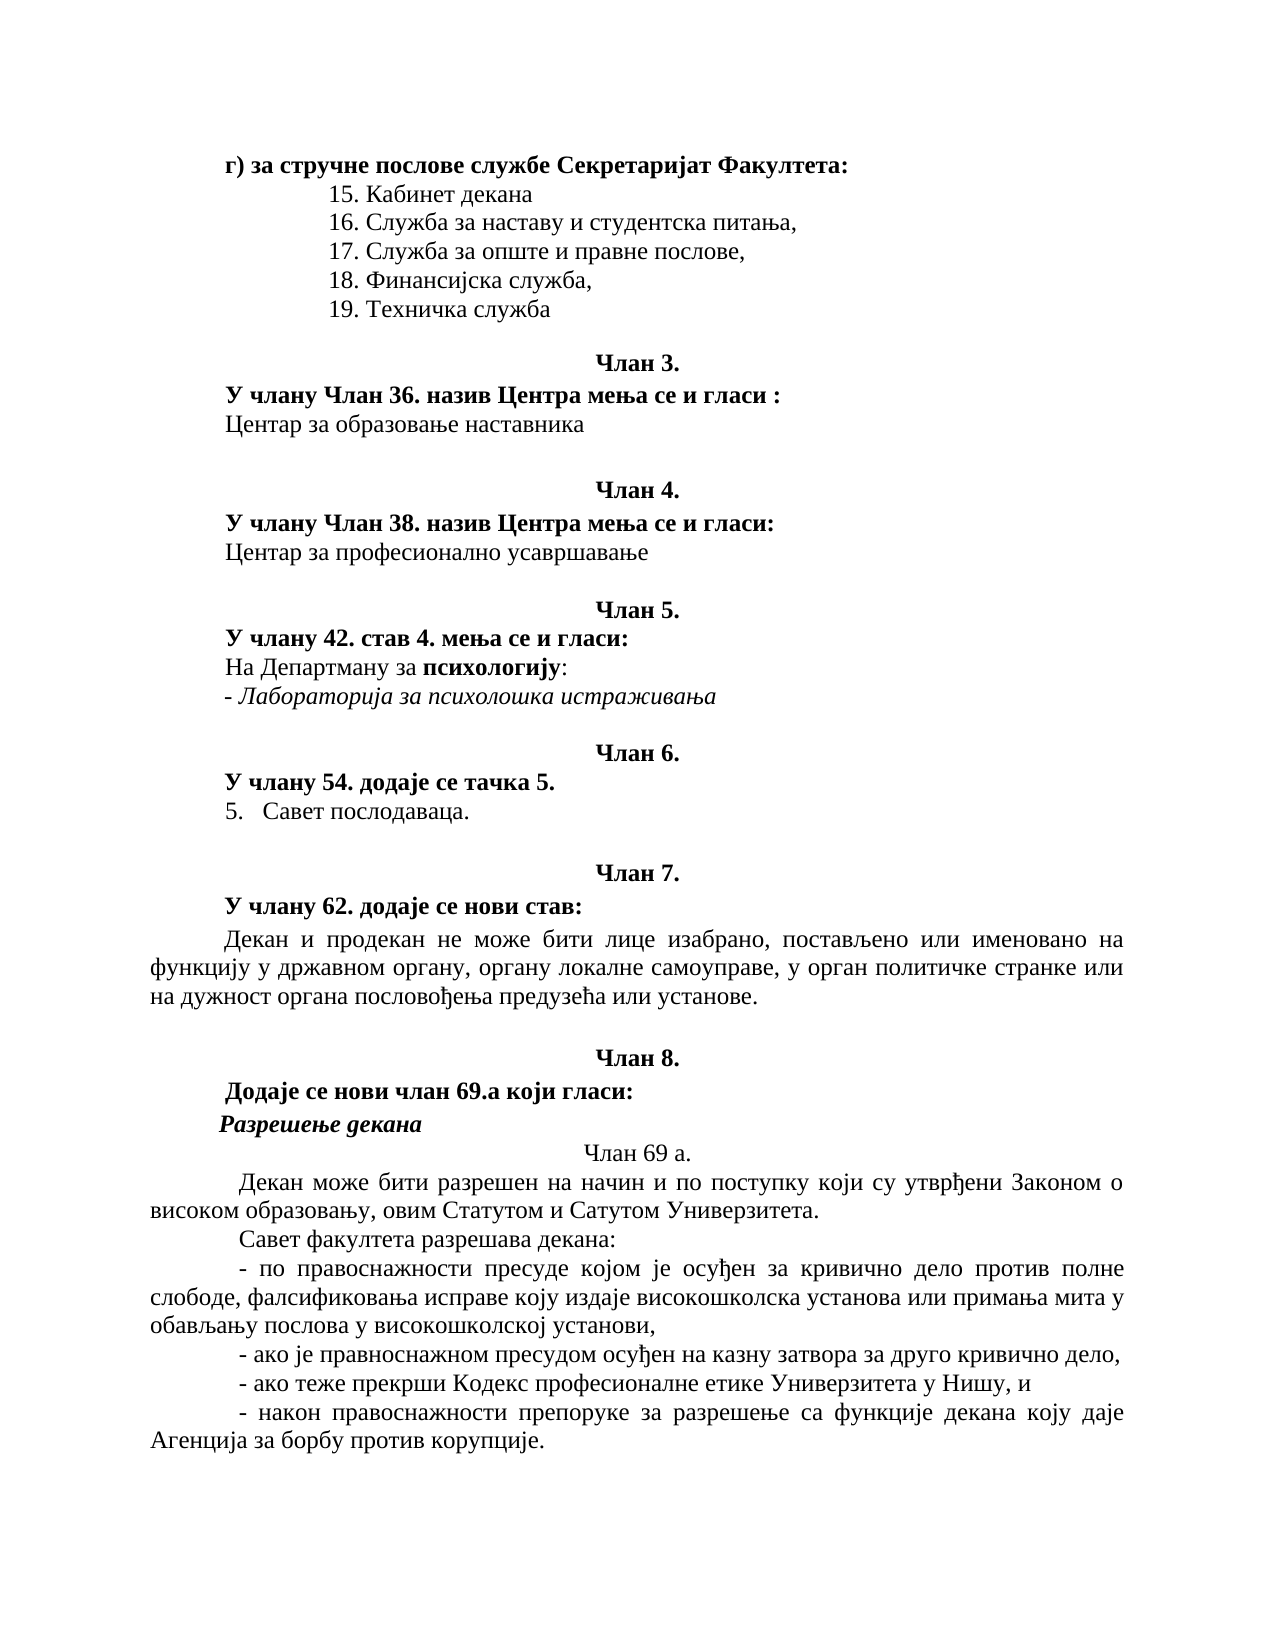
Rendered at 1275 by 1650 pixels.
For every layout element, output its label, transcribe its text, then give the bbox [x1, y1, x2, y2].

text Декан може бити разрешен на начин и по поступку који су утврђени Законом о високом образовању, овим Статутом и Сатутом Универзитета. [150, 1167, 1125, 1224]
text - по правоснажности пресуде којом је осуђен за кривично дело против полне слободе, фалсификовања исправе коју издаје високошколска установа или примања мита у обављању послова у високошколској установи, [150, 1253, 1125, 1339]
text У члану 62. додаје се нови став: [224, 891, 1125, 919]
text Додаје се нови члан 69.а који гласи: [150, 1076, 1125, 1105]
text Члан 4. [150, 475, 1125, 504]
text Члан 6. [150, 738, 1125, 767]
text 16. Служба за наставу и студентска питања, [328, 207, 1125, 236]
text Члан 69 а. [150, 1138, 1125, 1167]
text - ако теже прекрши Кодекс професионалне етике Универзитета у Нишу, и [150, 1368, 1125, 1397]
text 19. Техничка служба [253, 294, 1125, 322]
text Центар за образовање наставника [225, 409, 1125, 438]
list Лабораторија за психолошка истраживања [224, 681, 1125, 710]
text У члану 54. додаје се тачка 5. [224, 767, 1125, 796]
text Декан и продекан не може бити лице изабрано, постављено или именовано на функцију у државном органу, органу локалне самоуправе, у орган политичке странке или на дужност органа пословођења предузећа или установе. [150, 924, 1125, 1010]
text г) за стручне послове службе Секретаријат Факултета: [150, 150, 1125, 179]
text Разрешење декана [150, 1109, 1125, 1138]
text У члану Члан 38. назив Центра мења се и гласи: [225, 508, 1125, 537]
list Савет послодаваца. [225, 796, 1125, 825]
text Члан 7. [150, 858, 1125, 886]
text У члану Члан 36. назив Центра мења се и гласи : [225, 381, 1125, 409]
text Члан 8. [150, 1043, 1125, 1072]
text 15. Кабинет декана [328, 179, 1125, 207]
text 18. Финансијска служба, [328, 265, 1125, 294]
text У члану 42. став 4. мења се и гласи: [225, 623, 1125, 652]
text 17. Служба за опште и правне послове, [328, 236, 1125, 265]
text На Департману за психологију: [150, 652, 1125, 681]
text - након правоснажности препоруке за разрешење са функције декана коју даје Агенција за борбу против корупције. [150, 1397, 1125, 1454]
text Члан 5. [150, 595, 1125, 623]
text - ако је правноснажном пресудом осуђен на казну затвора за друго кривично дело, [150, 1339, 1125, 1368]
text Савет факултета разрешава декана: [150, 1224, 1125, 1253]
text Члан 3. [150, 348, 1125, 376]
text Центар за професионално усавршавање [225, 537, 1125, 566]
